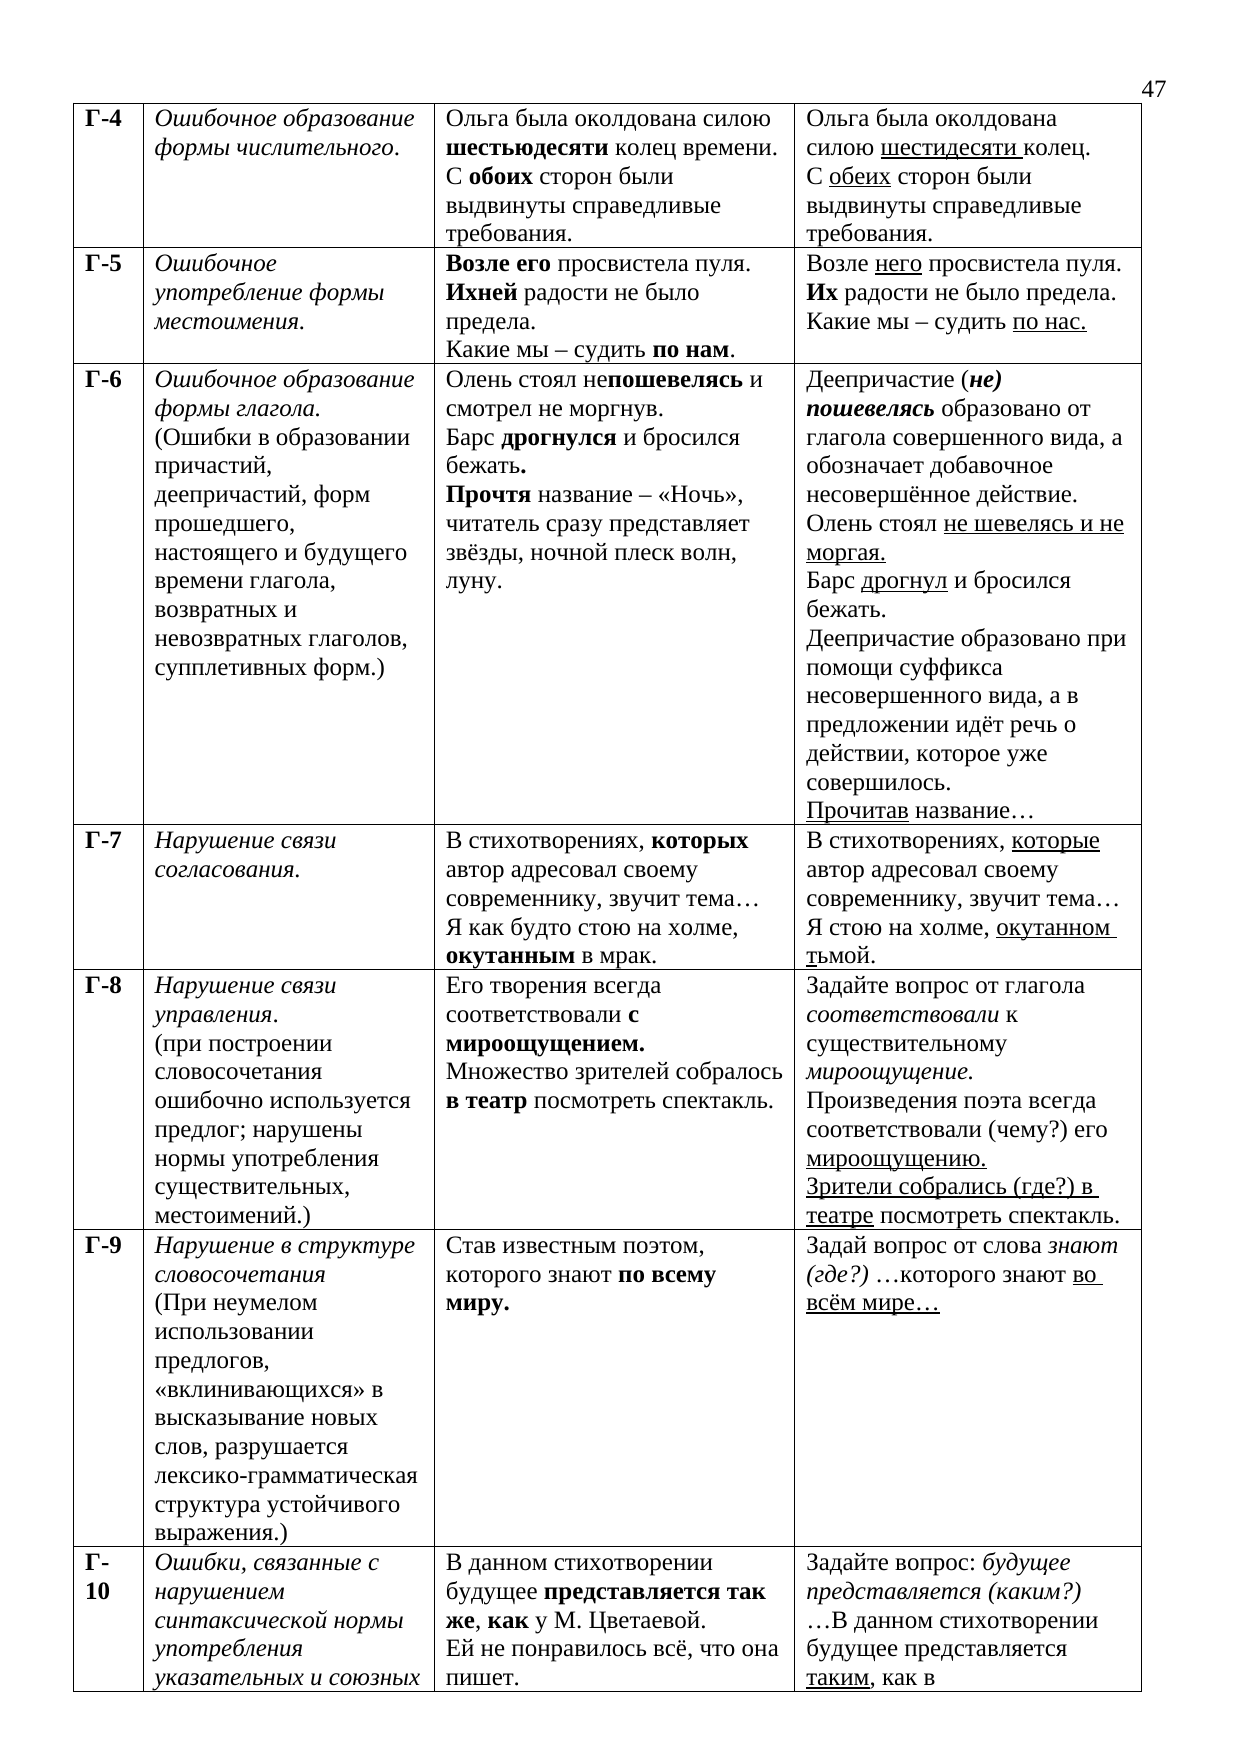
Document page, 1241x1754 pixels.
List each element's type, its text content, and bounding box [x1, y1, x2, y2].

table_cell Олень стоял непошевелясь и смотрел не моргнув. Барс дрогнулся и бросился бежать. Прочтя название – «Ночь», читатель сразу представляет звёзды, ночной плеск волн, луну. [435, 364, 794, 824]
table_cell Г-9 [74, 1230, 143, 1546]
table_cell Ошибочное образование формы числительного. [144, 104, 434, 247]
table_cell Задай вопрос от слова знают (где?) …которого знают во всём мире… [795, 1230, 1141, 1546]
table_cell Г-6 [74, 364, 143, 824]
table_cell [795, 1547, 1141, 1691]
table_cell Возле его просвистела пуля. Ихней радости не было предела. Какие мы – судить по нам. [435, 248, 794, 363]
table_cell Возле него просвистела пуля. Их радости не было предела. Какие мы – судить по нас. [795, 248, 1141, 363]
table_cell В стихотворениях, которых автор адресовал своему современнику, звучит тема… Я как будто стою на холме, окутанным в мрак. [435, 825, 794, 969]
table_cell Задайте вопрос от глагола соответствовали к существительному мироощущение. Произведения поэта всегда соответствовали (чему?) его мироощущению. Зрители собрались (где?) в театре посмотреть спектакль. [795, 970, 1141, 1229]
table_cell Деепричастие (не) пошевелясь образовано от глагола совершенного вида, а обозначает добавочное несовершённое действие. Олень стоял не шевелясь и не моргая. Барс дрогнул и бросился бежать. Деепричастие образовано при помощи суффикса несовершенного вида, а в предложении идёт речь о действии, которое уже совершилось. Прочитав название… [795, 364, 1141, 824]
table_cell Нарушение связи управления. (при построении словосочетания ошибочно используется предлог; нарушены нормы употребления существительных, местоимений.) [144, 970, 434, 1229]
table_cell Нарушение связи согласования. [144, 825, 434, 969]
table_cell В стихотворениях, которые автор адресовал своему современнику, звучит тема… Я стою на холме, окутанном тьмой. [795, 825, 1141, 969]
table_cell Став известным поэтом, которого знают по всему миру. [435, 1230, 794, 1546]
table_cell Г-10 [74, 1547, 143, 1691]
table_cell Ольга была околдована силою шестьюдесяти колец времени. С обоих сторон были выдвинуты справедливые требования. [435, 104, 794, 247]
table_cell Ошибочное употребление формы местоимения. [144, 248, 434, 363]
table_cell Г-7 [74, 825, 143, 969]
table_cell Его творения всегда соответствовали с мироощущением. Множество зрителей собралось в театр посмотреть спектакль. [435, 970, 794, 1229]
table_cell Г-5 [74, 248, 143, 363]
table_cell Ольга была околдована силою шестидесяти колец. С обеих сторон были выдвинуты справедливые требования. [795, 104, 1141, 247]
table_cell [144, 1547, 434, 1691]
table_cell Нарушение в структуре словосочетания (При неумелом использовании предлогов, «вклинивающихся» в высказывание новых слов, разрушается лексико-грамматическая структура устойчивого выражения.) [144, 1230, 434, 1546]
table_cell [435, 1547, 794, 1691]
table_cell Г-8 [74, 970, 143, 1229]
table_cell Г-4 [74, 104, 143, 247]
table_cell Ошибочное образование формы глагола. (Ошибки в образовании причастий, деепричастий, форм прошедшего, настоящего и будущего времени глагола, возвратных и невозвратных глаголов, супплетивных форм.) [144, 364, 434, 824]
